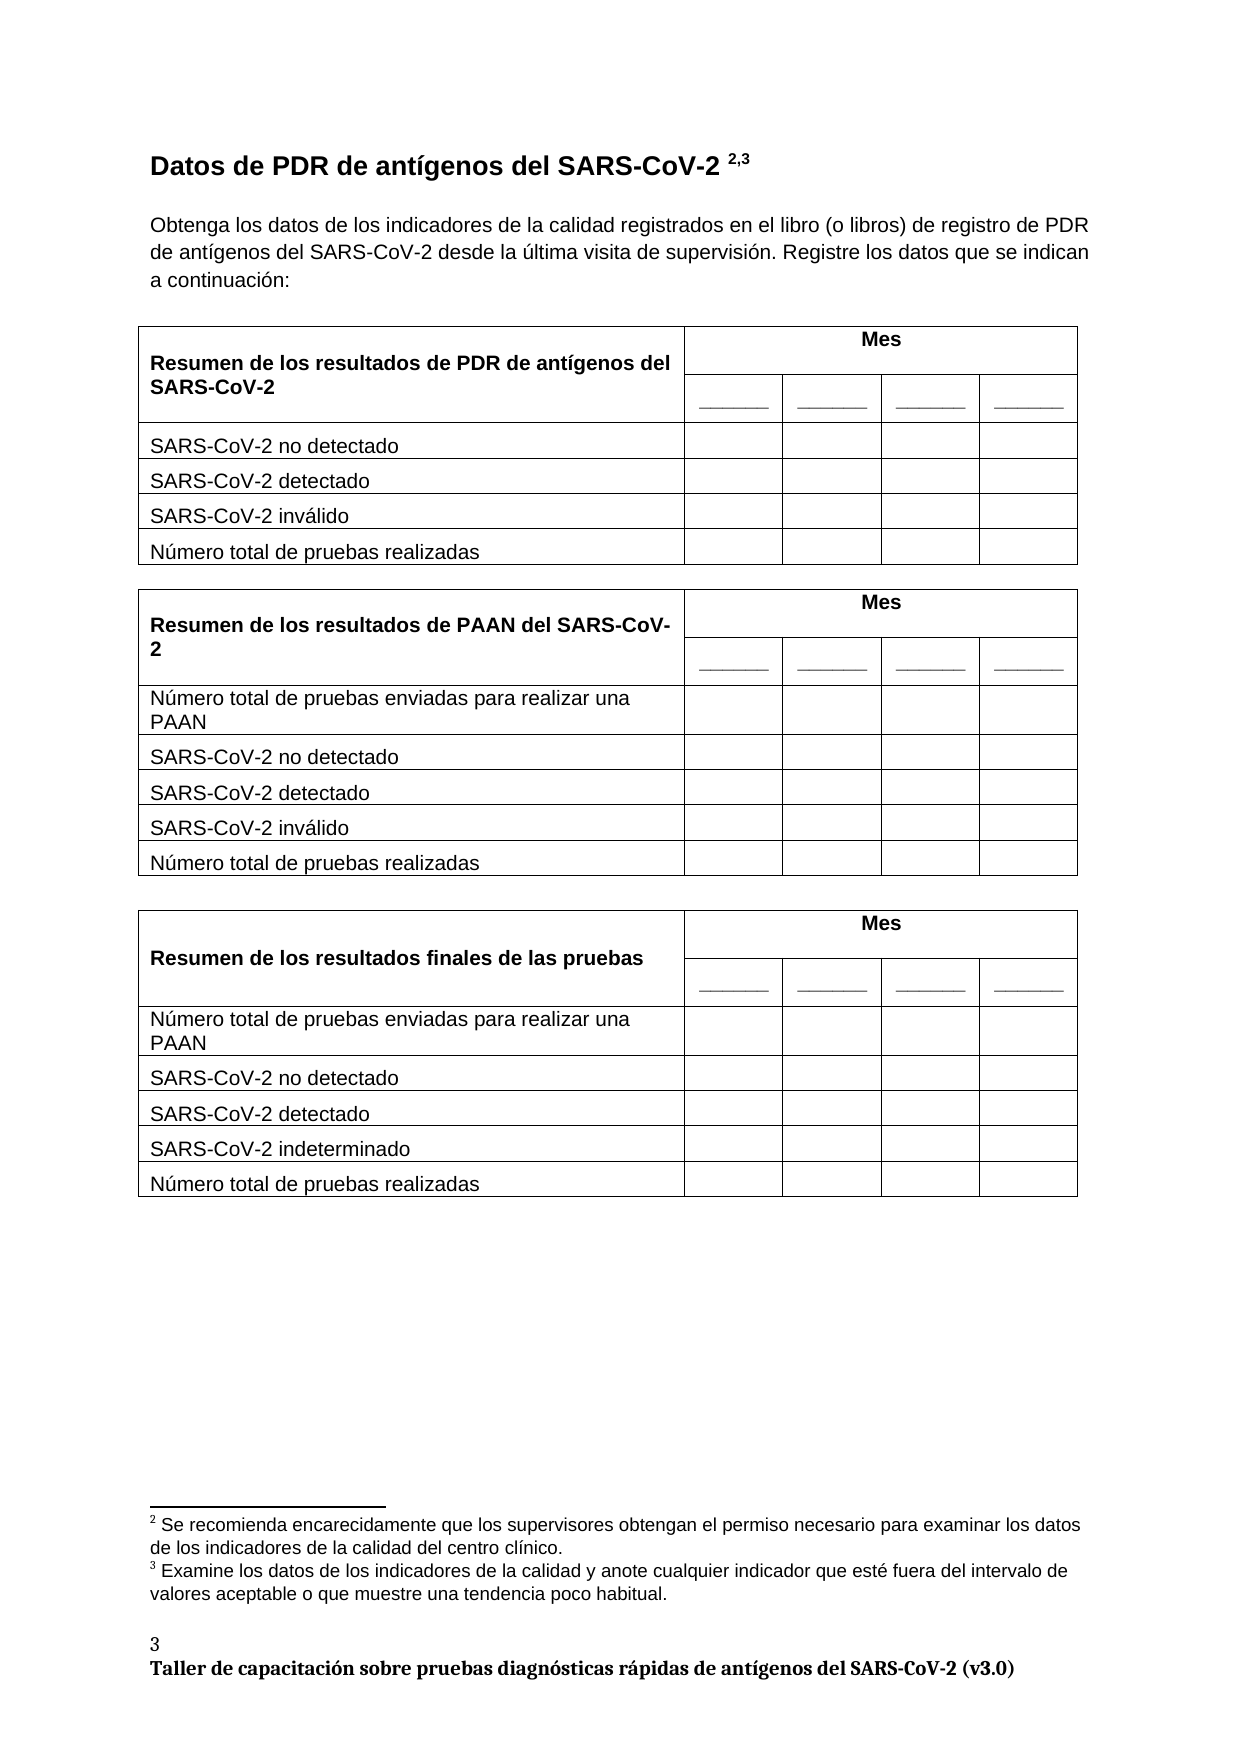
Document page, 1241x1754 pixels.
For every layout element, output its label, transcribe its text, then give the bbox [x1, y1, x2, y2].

table_cell [882, 686, 979, 733]
table_cell [685, 494, 782, 528]
text Obtenga los datos de los indicadores de la calidad registrados en el libro (o libros) de registro de PDR de antígenos del SARS-CoV-2 desde la última visita de supervisión. Registre los datos que se indican a continuación: [150, 212, 1090, 291]
table_cell [882, 770, 979, 804]
table_cell [685, 805, 782, 840]
table_cell ______ [882, 375, 979, 422]
table_cell ______ [685, 375, 782, 422]
table_cell ______ [980, 375, 1077, 422]
table_cell [882, 1091, 979, 1125]
table_cell ______ [980, 959, 1077, 1006]
table_cell [783, 1126, 881, 1161]
table_cell [783, 1056, 881, 1090]
table_cell [783, 1162, 881, 1196]
table_cell [980, 735, 1077, 769]
table_cell SARS-CoV-2 detectado [139, 459, 684, 493]
table_cell [783, 1091, 881, 1125]
table_cell [685, 1007, 782, 1054]
table_cell [980, 686, 1077, 733]
table_cell ______ [685, 638, 782, 684]
table_cell [783, 494, 881, 528]
table_cell SARS-CoV-2 no detectado [139, 735, 684, 769]
table_header Mes [685, 590, 1077, 637]
table_cell [685, 1162, 782, 1196]
table_cell Número total de pruebas realizadas [139, 529, 684, 564]
table_cell [980, 529, 1077, 564]
table_cell [882, 423, 979, 457]
table_cell SARS-CoV-2 detectado [139, 1091, 684, 1125]
table_cell ______ [783, 638, 881, 684]
table_cell SARS-CoV-2 detectado [139, 770, 684, 804]
table_cell [685, 1091, 782, 1125]
table_header Mes [685, 327, 1077, 374]
table_cell Número total de pruebas realizadas [139, 841, 684, 875]
table_cell [783, 770, 881, 804]
table_cell SARS-CoV-2 indeterminado [139, 1126, 684, 1161]
table_cell [783, 1007, 881, 1054]
table_cell ______ [783, 375, 881, 422]
table_cell [980, 805, 1077, 840]
table_cell [783, 805, 881, 840]
table_header Resumen de los resultados finales de las pruebas [139, 911, 684, 1006]
table_cell [882, 529, 979, 564]
table_cell [783, 735, 881, 769]
table_cell [980, 1091, 1077, 1125]
table_header Resumen de los resultados de PDR de antígenos del SARS-CoV-2 [139, 327, 684, 422]
subtitle Datos de PDR de antígenos del SARS-CoV-2 , [150, 150, 1090, 181]
table_cell [882, 1007, 979, 1054]
table_cell [980, 423, 1077, 457]
table_cell [783, 459, 881, 493]
table_header Mes [685, 911, 1077, 958]
table_cell [882, 735, 979, 769]
table_cell [980, 459, 1077, 493]
table_cell [980, 841, 1077, 875]
table_cell [685, 841, 782, 875]
table_cell [685, 686, 782, 733]
table_cell [980, 770, 1077, 804]
table_cell [980, 1007, 1077, 1054]
table_cell [685, 770, 782, 804]
table_cell ______ [882, 959, 979, 1006]
table_cell [685, 1126, 782, 1161]
table_cell [685, 529, 782, 564]
table_cell [783, 686, 881, 733]
table_cell Número total de pruebas enviadas para realizar una PAAN [139, 686, 684, 733]
table_cell ______ [685, 959, 782, 1006]
table_cell [685, 423, 782, 457]
table_cell [980, 1056, 1077, 1090]
table_cell [980, 1162, 1077, 1196]
table_cell [882, 494, 979, 528]
table_cell [882, 805, 979, 840]
table_cell [882, 1162, 979, 1196]
table_cell [980, 494, 1077, 528]
table_cell ______ [882, 638, 979, 684]
table_cell ______ [783, 959, 881, 1006]
table_cell [980, 1126, 1077, 1161]
table_cell [685, 1056, 782, 1090]
table_cell [685, 735, 782, 769]
table_cell [882, 1056, 979, 1090]
table_cell [882, 841, 979, 875]
table_cell Número total de pruebas enviadas para realizar una PAAN [139, 1007, 684, 1054]
table_cell [783, 423, 881, 457]
table_cell [882, 1126, 979, 1161]
table_cell SARS-CoV-2 no detectado [139, 1056, 684, 1090]
table_cell SARS-CoV-2 inválido [139, 494, 684, 528]
table_cell [685, 459, 782, 493]
table_cell ______ [980, 638, 1077, 684]
table_cell SARS-CoV-2 inválido [139, 805, 684, 840]
table_cell [882, 459, 979, 493]
table_cell SARS-CoV-2 no detectado [139, 423, 684, 457]
table_cell [783, 529, 881, 564]
table_cell [783, 841, 881, 875]
table_header Resumen de los resultados de PAAN del SARS-CoV-2 [139, 590, 684, 684]
table_cell Número total de pruebas realizadas [139, 1162, 684, 1196]
